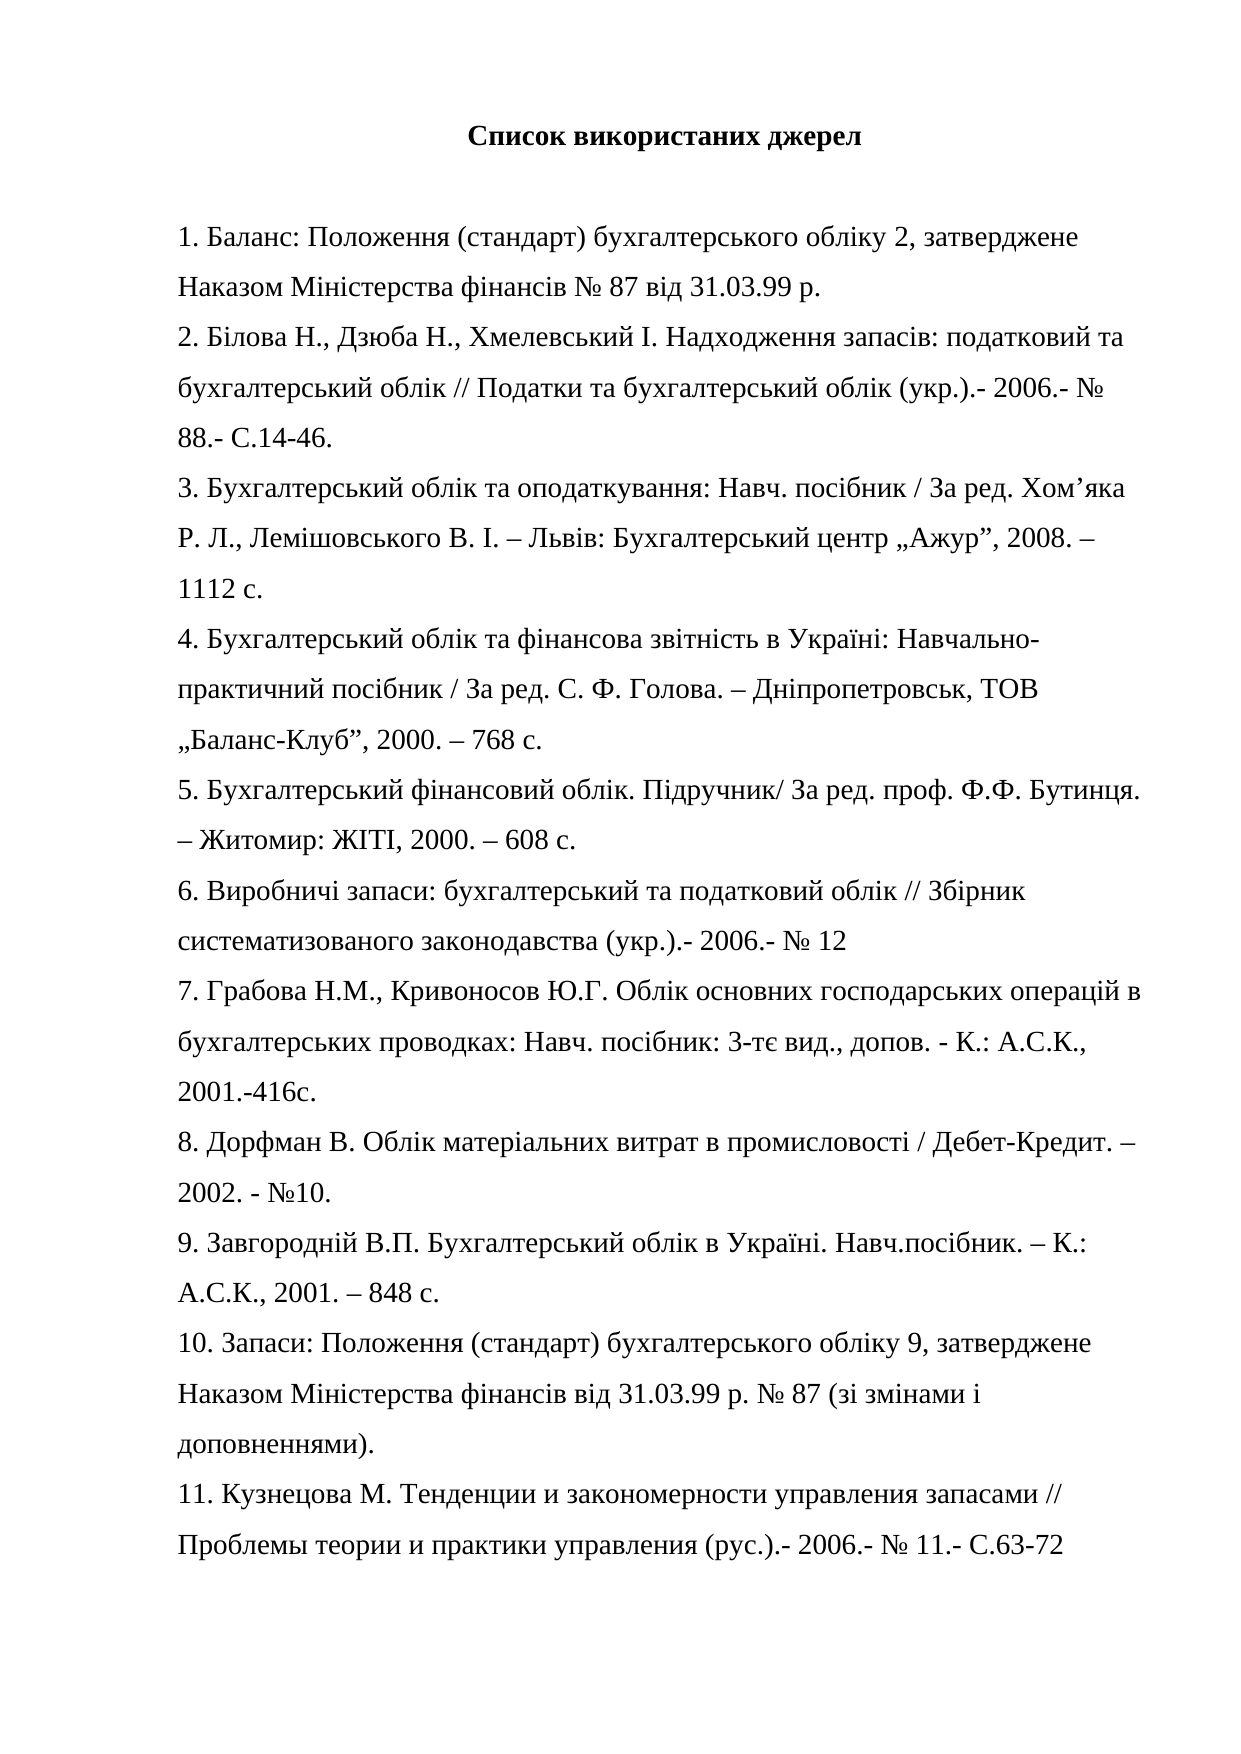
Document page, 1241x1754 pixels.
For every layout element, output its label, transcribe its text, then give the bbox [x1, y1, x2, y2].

text 10. Запаси: Положення (стандарт) бухгалтерського обліку 9, затверджене Наказом Міністерства фінансів від 31.03.99 р. № 87 (зі змінами і доповненнями). [177, 1326, 1152, 1460]
text 4. Бухгалтерський облік та фінансова звітність в Україні: Навчально-практичний посібник / За ред. С. Ф. Голова. – Дніпропетровськ, ТОВ „Баланс-Клуб”, 2000. – 768 с. [177, 621, 1152, 755]
text 7. Грабова Н.М., Кривоносов Ю.Г. Облік основних господарських операцій в бухгалтерських проводках: Навч. посібник: 3-тє вид., допов. - К.: А.С.К., 2001.-416с. [177, 973, 1152, 1108]
text 6. Виробничі запаси: бухгалтерський та податковий облік // Збірник систематизованого законодавства (укр.).- 2006.- № 12 [177, 873, 1152, 957]
text 8. Дорфман В. Облік матеріальних витрат в промисловості / Дебет-Кредит. – 2002. - №10. [177, 1124, 1152, 1208]
text 9. Завгородній В.П. Бухгалтерський облік в Україні. Навч.посібник. – К.: А.С.К., 2001. – 848 с. [177, 1225, 1152, 1309]
text 1. Баланс: Положення (стандарт) бухгалтерського обліку 2, затверджене Наказом Міністерства фінансів № 87 від 31.03.99 р. [177, 219, 1152, 303]
text Список використаних джерел [177, 118, 1152, 152]
text 2. Білова Н., Дзюба Н., Хмелевський І. Надходження запасів: податковий та бухгалтерський облік // Податки та бухгалтерський облік (укр.).- 2006.- № 88.- C.14-46. [177, 319, 1152, 453]
text 11. Кузнецова М. Тенденции и закономерности управления запасами // Проблемы теории и практики управления (рус.).- 2006.- № 11.- C.63-72 [177, 1477, 1152, 1560]
text 5. Бухгалтерський фінансовий облік. Підручник/ За ред. проф. Ф.Ф. Бутинця. – Житомир: ЖІТІ, 2000. – 608 с. [177, 772, 1152, 856]
text 3. Бухгалтерський облік та оподаткування: Навч. посібник / За ред. Хом’яка Р. Л., Лемішовського В. І. – Львів: Бухгалтерський центр „Ажур”, 2008. – 1112 с. [177, 470, 1152, 604]
